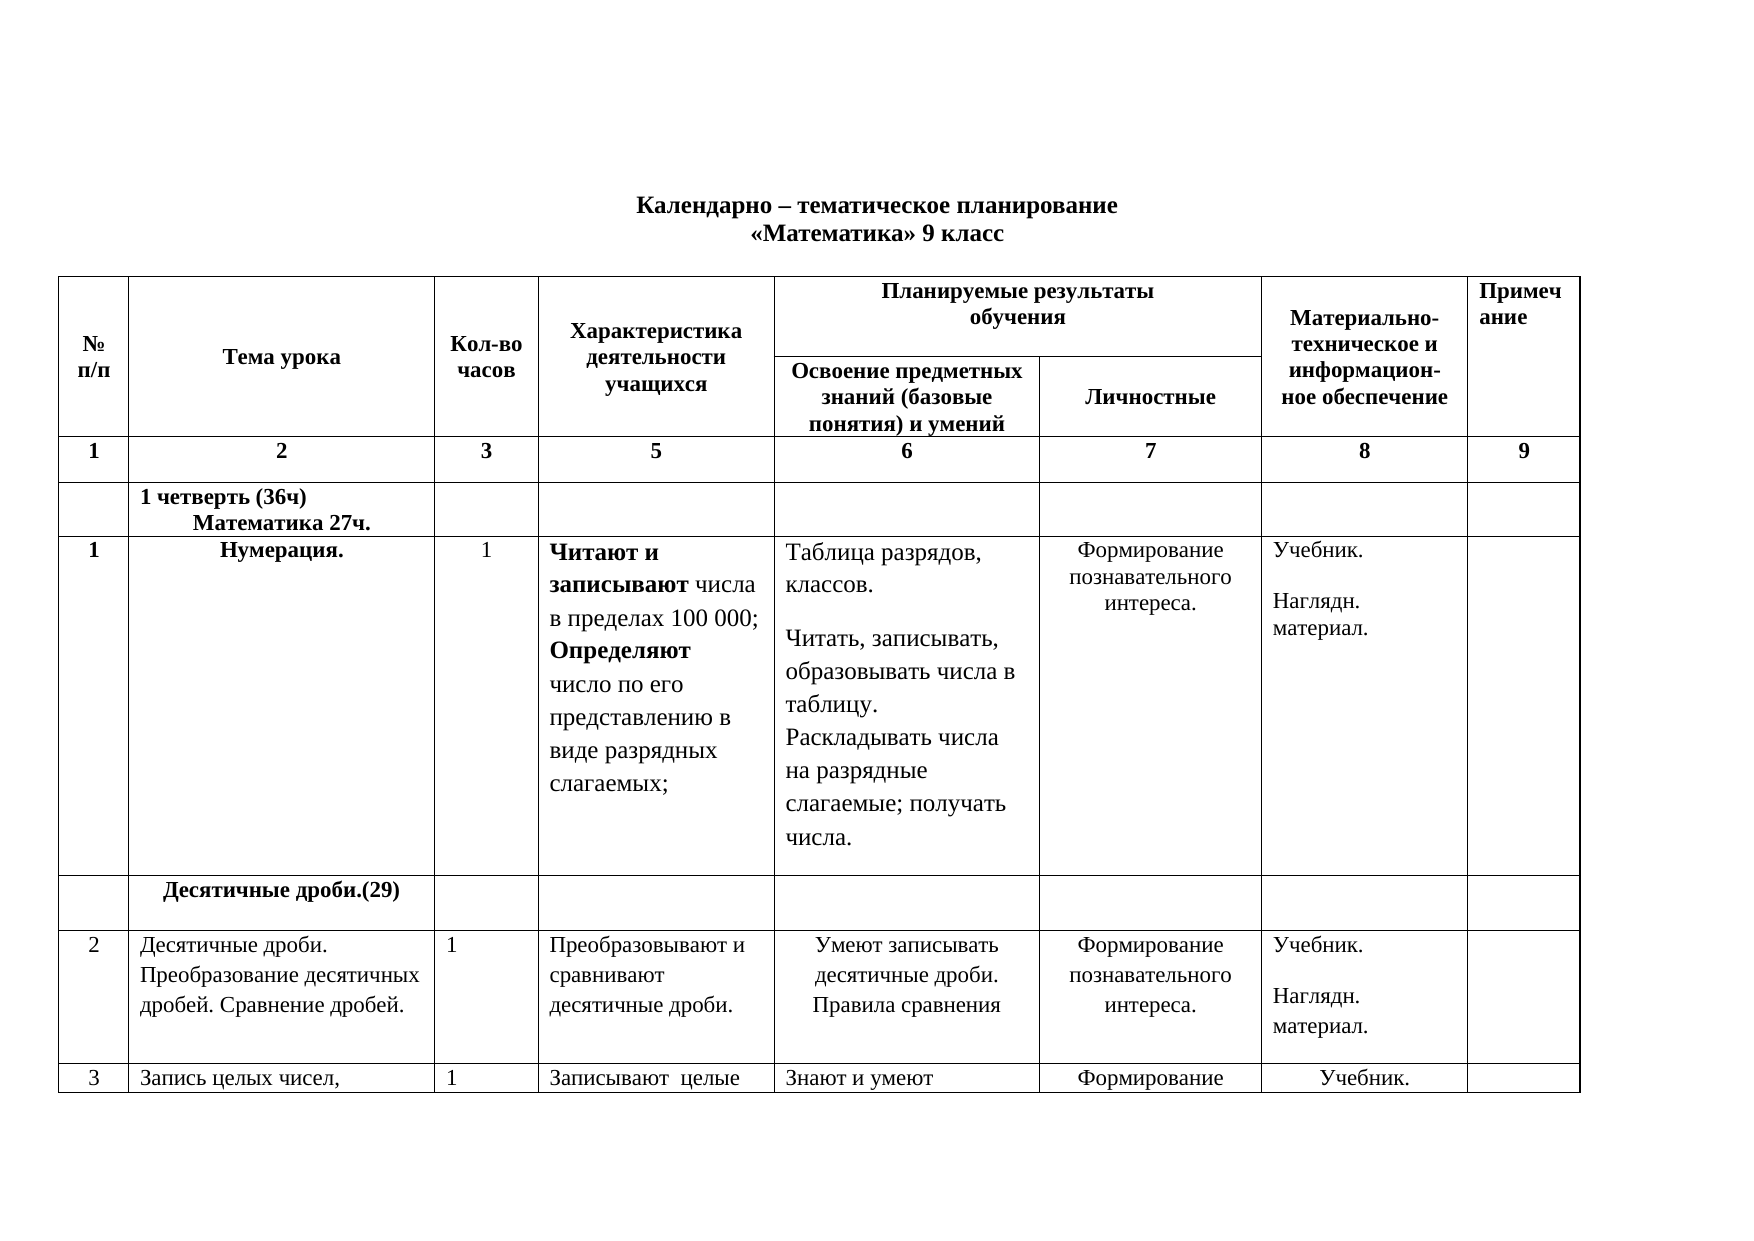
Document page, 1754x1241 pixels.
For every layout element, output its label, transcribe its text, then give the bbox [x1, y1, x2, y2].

table_cell [435, 876, 538, 930]
table_cell Нумерация. [129, 537, 434, 875]
table_cell [1468, 537, 1579, 875]
table_cell [1468, 1064, 1579, 1092]
table_cell [775, 876, 1039, 930]
table_header Примечание [1468, 277, 1579, 436]
table_cell 7 [1040, 437, 1261, 482]
table_cell Формирование познавательного интереса. [1040, 537, 1261, 875]
table_cell Десятичные дроби. Преобразование десятичных дробей. Сравнение дробей. [129, 931, 434, 1063]
table_cell Таблица разрядов, классов. Читать, записывать, образовывать числа в таблицу. Раскладывать числа на разрядные слагаемые; получать числа. [775, 537, 1039, 875]
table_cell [539, 1064, 774, 1092]
table_cell 9 [1468, 437, 1579, 482]
table_header Тема урока [129, 277, 434, 436]
table_cell [1468, 931, 1579, 1063]
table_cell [1262, 1064, 1467, 1092]
table_header Характеристика деятельности учащихся [539, 277, 774, 436]
table_cell [539, 483, 774, 536]
table_cell 1 [59, 437, 128, 482]
table_cell 2 [59, 931, 128, 1063]
table_cell 1 четверть (36ч) Математика 27ч. [129, 483, 434, 536]
table_cell Читают и записывают числа в пределах 100 000; Определяют число по его представлению в виде разрядных слагаемых; [539, 537, 774, 875]
table_cell 8 [1262, 437, 1467, 482]
table_cell [59, 876, 128, 930]
table_cell 1 [59, 537, 128, 875]
table_header Кол-во часов [435, 277, 538, 436]
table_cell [1040, 1064, 1261, 1092]
table_header Планируемые результаты обучения [775, 277, 1261, 356]
table_cell Личностные [1040, 357, 1261, 436]
table_cell [435, 483, 538, 536]
table_cell 1 [435, 1064, 538, 1092]
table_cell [129, 1064, 434, 1092]
table_cell [1468, 483, 1579, 536]
table_cell 6 [775, 437, 1039, 482]
text «Математика» 9 класс [148, 218, 1606, 247]
table_cell Десятичные дроби.(29) [129, 876, 434, 930]
table_cell [1040, 483, 1261, 536]
table_cell [1262, 483, 1467, 536]
table_cell 5 [539, 437, 774, 482]
table_cell Умеют записывать десятичные дроби. Правила сравнения [775, 931, 1039, 1063]
table_cell [1468, 876, 1579, 930]
table_cell [59, 483, 128, 536]
table_cell Учебник. Наглядн. материал. [1262, 931, 1467, 1063]
table_cell Учебник. Наглядн. материал. [1262, 537, 1467, 875]
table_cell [775, 1064, 1039, 1092]
table_cell Преобразовывают и сравнивают десятичные дроби. [539, 931, 774, 1063]
table_cell 3 [59, 1064, 128, 1092]
table_cell Формирование познавательного интереса. [1040, 931, 1261, 1063]
table_cell [539, 876, 774, 930]
table_header № п/п [59, 277, 128, 436]
table_cell Освоение предметных знаний (базовые понятия) и умений [775, 357, 1039, 436]
text Календарно – тематическое планирование [148, 190, 1606, 218]
table_cell 1 [435, 931, 538, 1063]
table_cell [1262, 876, 1467, 930]
table_cell 3 [435, 437, 538, 482]
table_cell 1 [435, 537, 538, 875]
table_cell [775, 483, 1039, 536]
table_header Материально-техническое и информацион-ное обеспечение [1262, 277, 1467, 436]
table_cell 2 [129, 437, 434, 482]
table_cell [1040, 876, 1261, 930]
